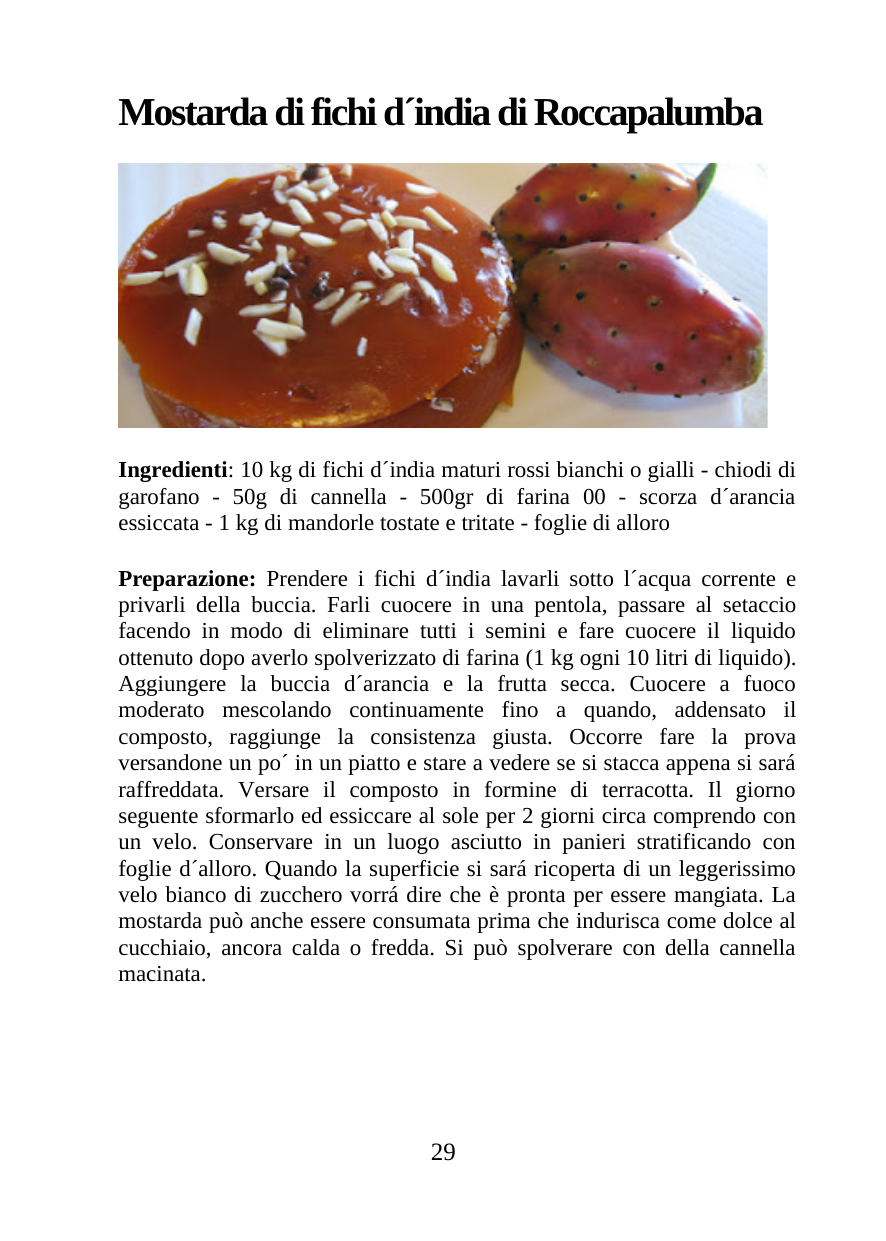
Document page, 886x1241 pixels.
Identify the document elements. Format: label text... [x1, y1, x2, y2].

text Preparazione: Prendere i fichi d´india lavarli sotto l´acqua corrente e privarli della buccia. Farli cuocere in una pentola, passare al setaccio facendo in modo di eliminare tutti i semini e fare cuocere il liquido ottenuto dopo averlo spolverizzato di farina (1 kg ogni 10 litri di liquido). Aggiungere la buccia d´arancia e la frutta secca. Cuocere a fuoco moderato mescolando continuamente fino a quando, addensato il composto, raggiunge la consistenza giusta. Occorre fare la prova versandone un po´ in un piatto e stare a vedere se si stacca appena si sará raffreddata. Versare il composto in formine di terracotta. Il giorno seguente sformarlo ed essiccare al sole per 2 giorni circa comprendo con un velo. Conservare in un luogo asciutto in panieri stratificando con foglie d´alloro. Quando la superficie si sará ricoperta di un leggerissimo velo bianco di zucchero vorrá dire che è pronta per essere mangiata. La mostarda può anche essere consumata prima che indurisca come dolce al cucchiaio, ancora calda o fredda. Si può spolverare con della cannella macinata. [118, 565, 797, 986]
picture [118, 163, 768, 428]
text Ingredienti: 10 kg di fichi d´india maturi rossi bianchi o gialli - chiodi di garofano - 50g di cannella - 500gr di farina 00 - scorza d´arancia essiccata - 1 kg di mandorle tostate e tritate - foglie di alloro [118, 457, 797, 536]
subtitle Mostarda di fichi d´india di Roccapalumba [118, 89, 797, 134]
